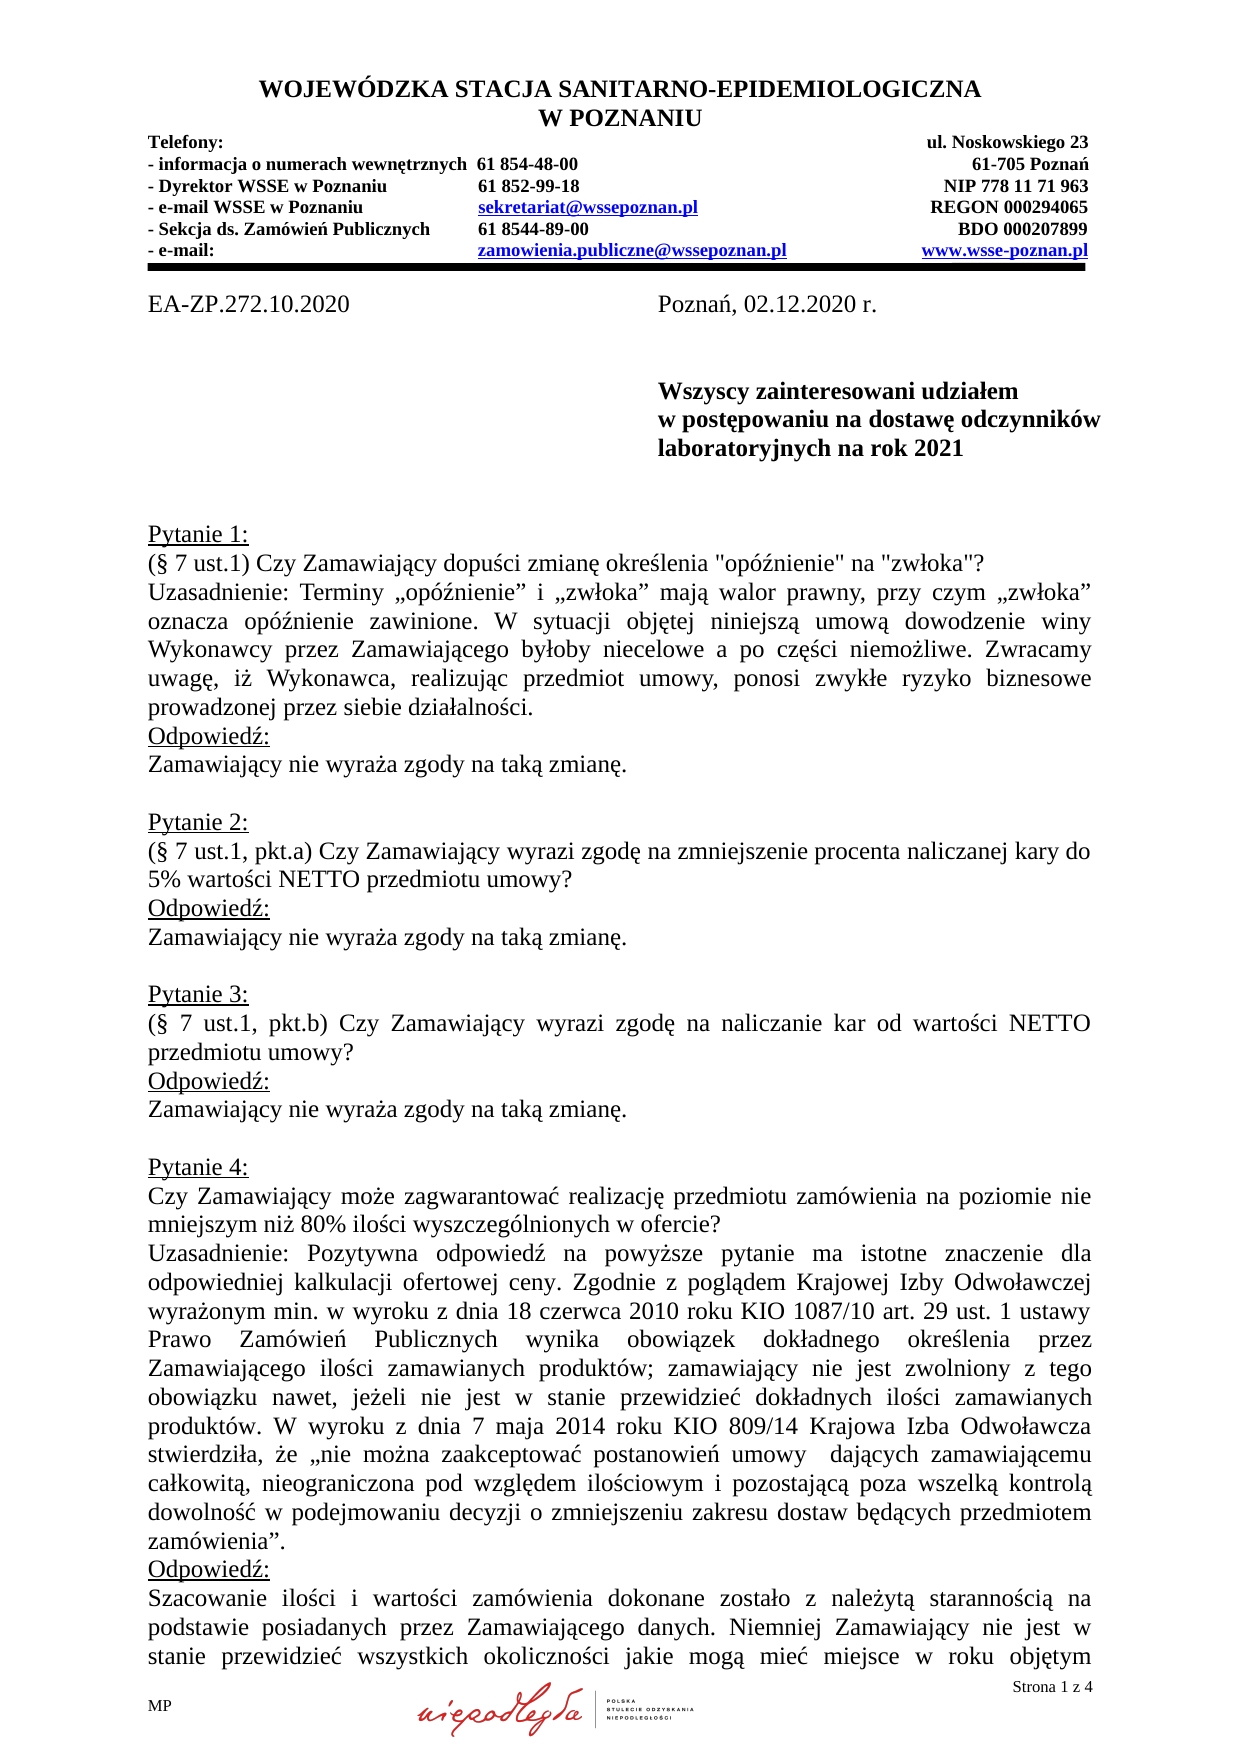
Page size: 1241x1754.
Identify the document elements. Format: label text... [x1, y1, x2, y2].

text Zamawiający nie wyraża zgody na taką zmianę. [148, 749, 1092, 778]
text Pytanie 2: [148, 807, 1092, 836]
text Pytanie 1: [148, 519, 1093, 548]
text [148, 1583, 1093, 1669]
text Czy Zamawiający może zagwarantować realizację przedmiotu zamówienia na poziomie nie mniejszym niż 80% ilości wyszczególnionych w ofercie? [148, 1181, 1093, 1238]
text Pytanie 4: [148, 1152, 1092, 1181]
text EA-ZP.272.10.2020 Poznań, 02.12.2020 r. [148, 289, 1104, 318]
text Odpowiedź: [148, 893, 1092, 922]
text Odpowiedź: [148, 1066, 1092, 1094]
text Odpowiedź: [148, 721, 1092, 749]
text (§ 7 ust.1, pkt.a) Czy Zamawiający wyrazi zgodę na zmniejszenie procenta naliczanej kary do 5% wartości NETTO przedmiotu umowy? [148, 836, 1092, 893]
text (§ 7 ust.1) Czy Zamawiający dopuści zmianę określenia "opóźnienie" na "zwłoka"? [148, 548, 1093, 577]
text Pytanie 3: [148, 979, 1092, 1008]
text Zamawiający nie wyraża zgody na taką zmianę. [148, 1094, 1092, 1123]
text Wszyscy zainteresowani udziałem w postępowaniu na dostawę odczynników laboratoryjnych na rok 2021 [658, 376, 1104, 462]
text Zamawiający nie wyraża zgody na taką zmianę. [148, 922, 1092, 951]
text Uzasadnienie: Terminy „opóźnienie” i „zwłoka” mają walor prawny, przy czym „zwłoka” oznacza opóźnienie zawinione. W sytuacji objętej niniejszą umową dowodzenie winy Wykonawcy przez Zamawiającego byłoby niecelowe a po części niemożliwe. Zwracamy uwagę, iż Wykonawca, realizując przedmiot umowy, ponosi zwykłe ryzyko biznesowe prowadzonej przez siebie działalności. [148, 577, 1092, 721]
text (§ 7 ust.1, pkt.b) Czy Zamawiający wyrazi zgodę na naliczanie kar od wartości NETTO przedmiotu umowy? [148, 1008, 1092, 1066]
picture [394, 1669, 715, 1752]
text Uzasadnienie: Pozytywna odpowiedź na powyższe pytanie ma istotne znaczenie dla odpowiedniej kalkulacji ofertowej ceny. Zgodnie z poglądem Krajowej Izby Odwoławczej wyrażonym min. w wyroku z dnia 18 czerwca 2010 roku KIO 1087/10 art. 29 ust. 1 ustawy Prawo Zamówień Publicznych wynika obowiązek dokładnego określenia przez Zamawiającego ilości zamawianych produktów; zamawiający nie jest zwolniony z tego obowiązku nawet, jeżeli nie jest w stanie przewidzieć dokładnych ilości zamawianych produktów. W wyroku z dnia 7 maja 2014 roku KIO 809/14 Krajowa Izba Odwoławcza stwierdziła, że „nie można zaakceptować postanowień umowy dających zamawiającemu całkowitą, nieograniczona pod względem ilościowym i pozostającą poza wszelką kontrolą dowolność w podejmowaniu decyzji o zmniejszeniu zakresu dostaw będących przedmiotem zamówienia”. [148, 1238, 1093, 1554]
text Odpowiedź: [148, 1554, 1092, 1583]
